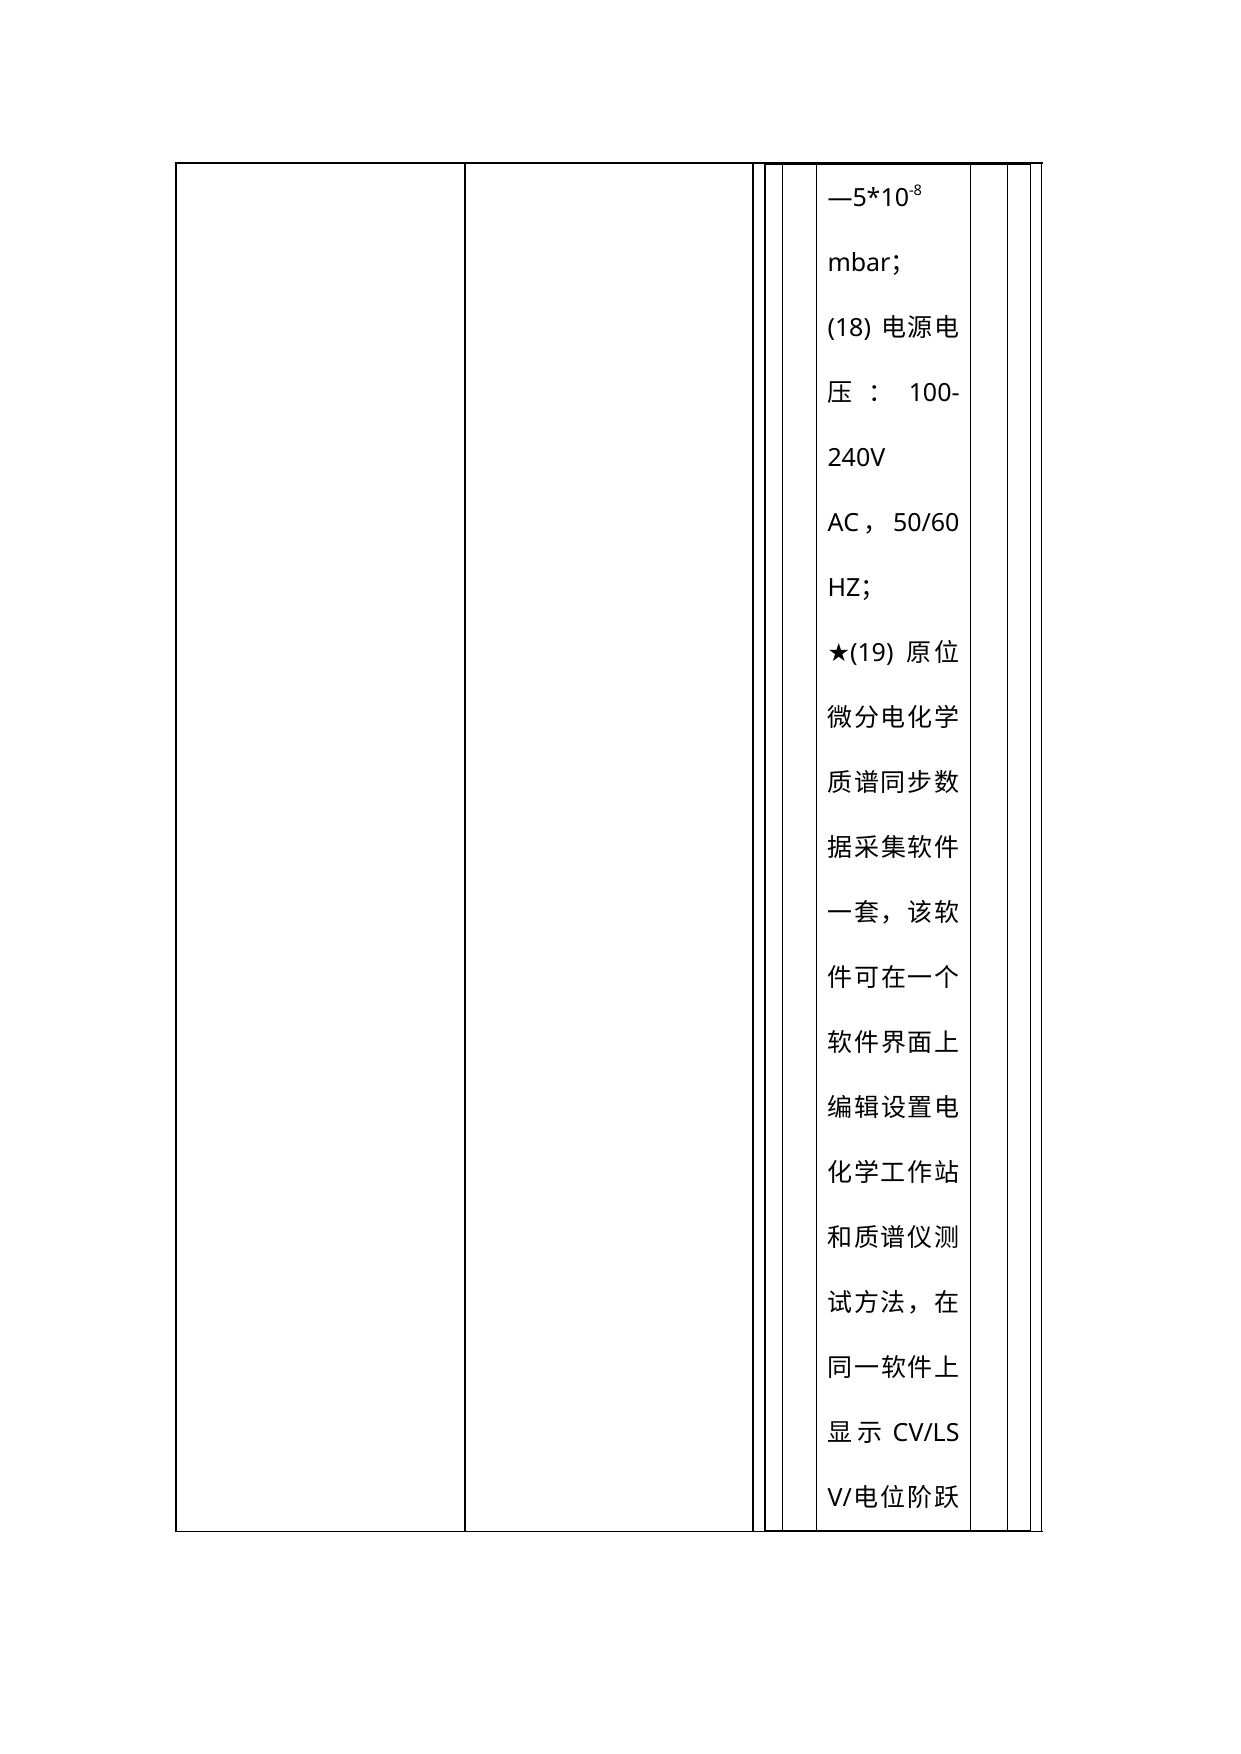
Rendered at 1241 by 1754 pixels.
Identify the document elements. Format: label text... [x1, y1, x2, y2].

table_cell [783, 165, 816, 1530]
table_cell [766, 165, 782, 1530]
table_cell ★ [466, 164, 752, 1531]
table_cell 1 [177, 164, 464, 1531]
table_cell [1008, 165, 1030, 1530]
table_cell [971, 165, 1007, 1530]
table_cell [754, 164, 764, 1531]
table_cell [1031, 164, 1041, 1531]
